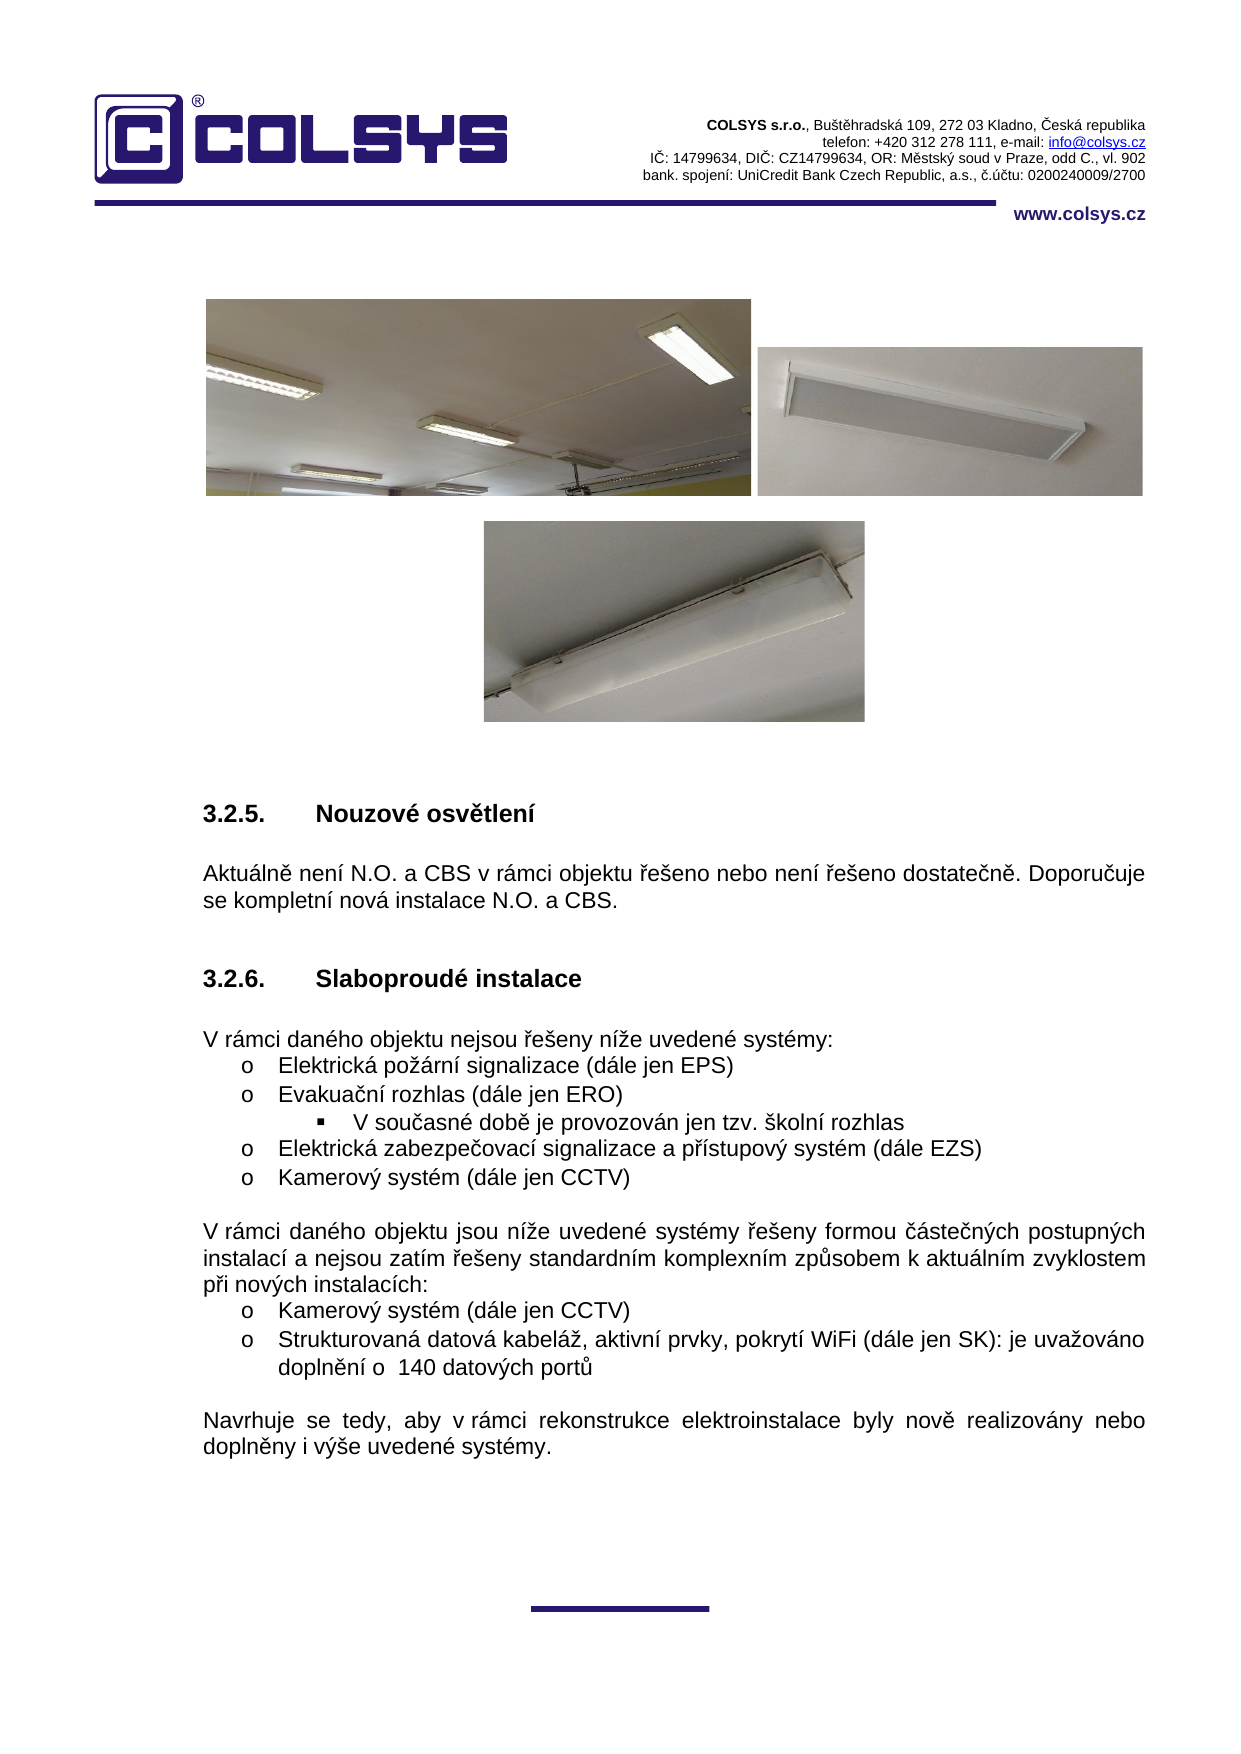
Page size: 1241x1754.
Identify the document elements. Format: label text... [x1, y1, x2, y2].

text V rámci daného objektu nejsou řešeny níže uvedené systémy: [203, 1026, 1146, 1052]
list Elektrická zabezpečovací signalizace a přístupový systém (dále EZS) [240, 1135, 1146, 1163]
list Strukturovaná datová kabeláž, aktivní prvky, pokrytí WiFi (dále jen SK): je uvažováno doplnění o 140 datových portů [240, 1326, 1146, 1380]
list Elektrická požární signalizace (dále jen EPS) [240, 1052, 1146, 1081]
list Evakuační rozhlas (dále jen ERO) [240, 1081, 1146, 1109]
picture [206, 299, 752, 496]
list V současné době je provozován jen tzv. školní rozhlas [315, 1109, 1146, 1135]
list Kamerový systém (dále jen CCTV) [240, 1297, 1146, 1326]
text Aktuálně není N.O. a CBS v rámci objektu řešeno nebo není řešeno dostatečně. Doporučuje se kompletní nová instalace N.O. a CBS. [203, 860, 1146, 913]
subtitle Nouzové osvětlení [203, 799, 1146, 828]
list Navrhuje se tedy, aby v rámci rekonstrukce elektroinstalace byly nově realizovány nebo doplněny i výše uvedené systémy. [203, 1407, 1146, 1459]
picture [757, 347, 1143, 496]
picture [483, 521, 865, 722]
subtitle Slaboproudé instalace [203, 964, 1146, 993]
list Kamerový systém (dále jen CCTV) [240, 1163, 1146, 1192]
text V rámci daného objektu jsou níže uvedené systémy řešeny formou částečných postupných instalací a nejsou zatím řešeny standardním komplexním způsobem k aktuálním zvyklostem při nových instalacích: [203, 1218, 1146, 1297]
